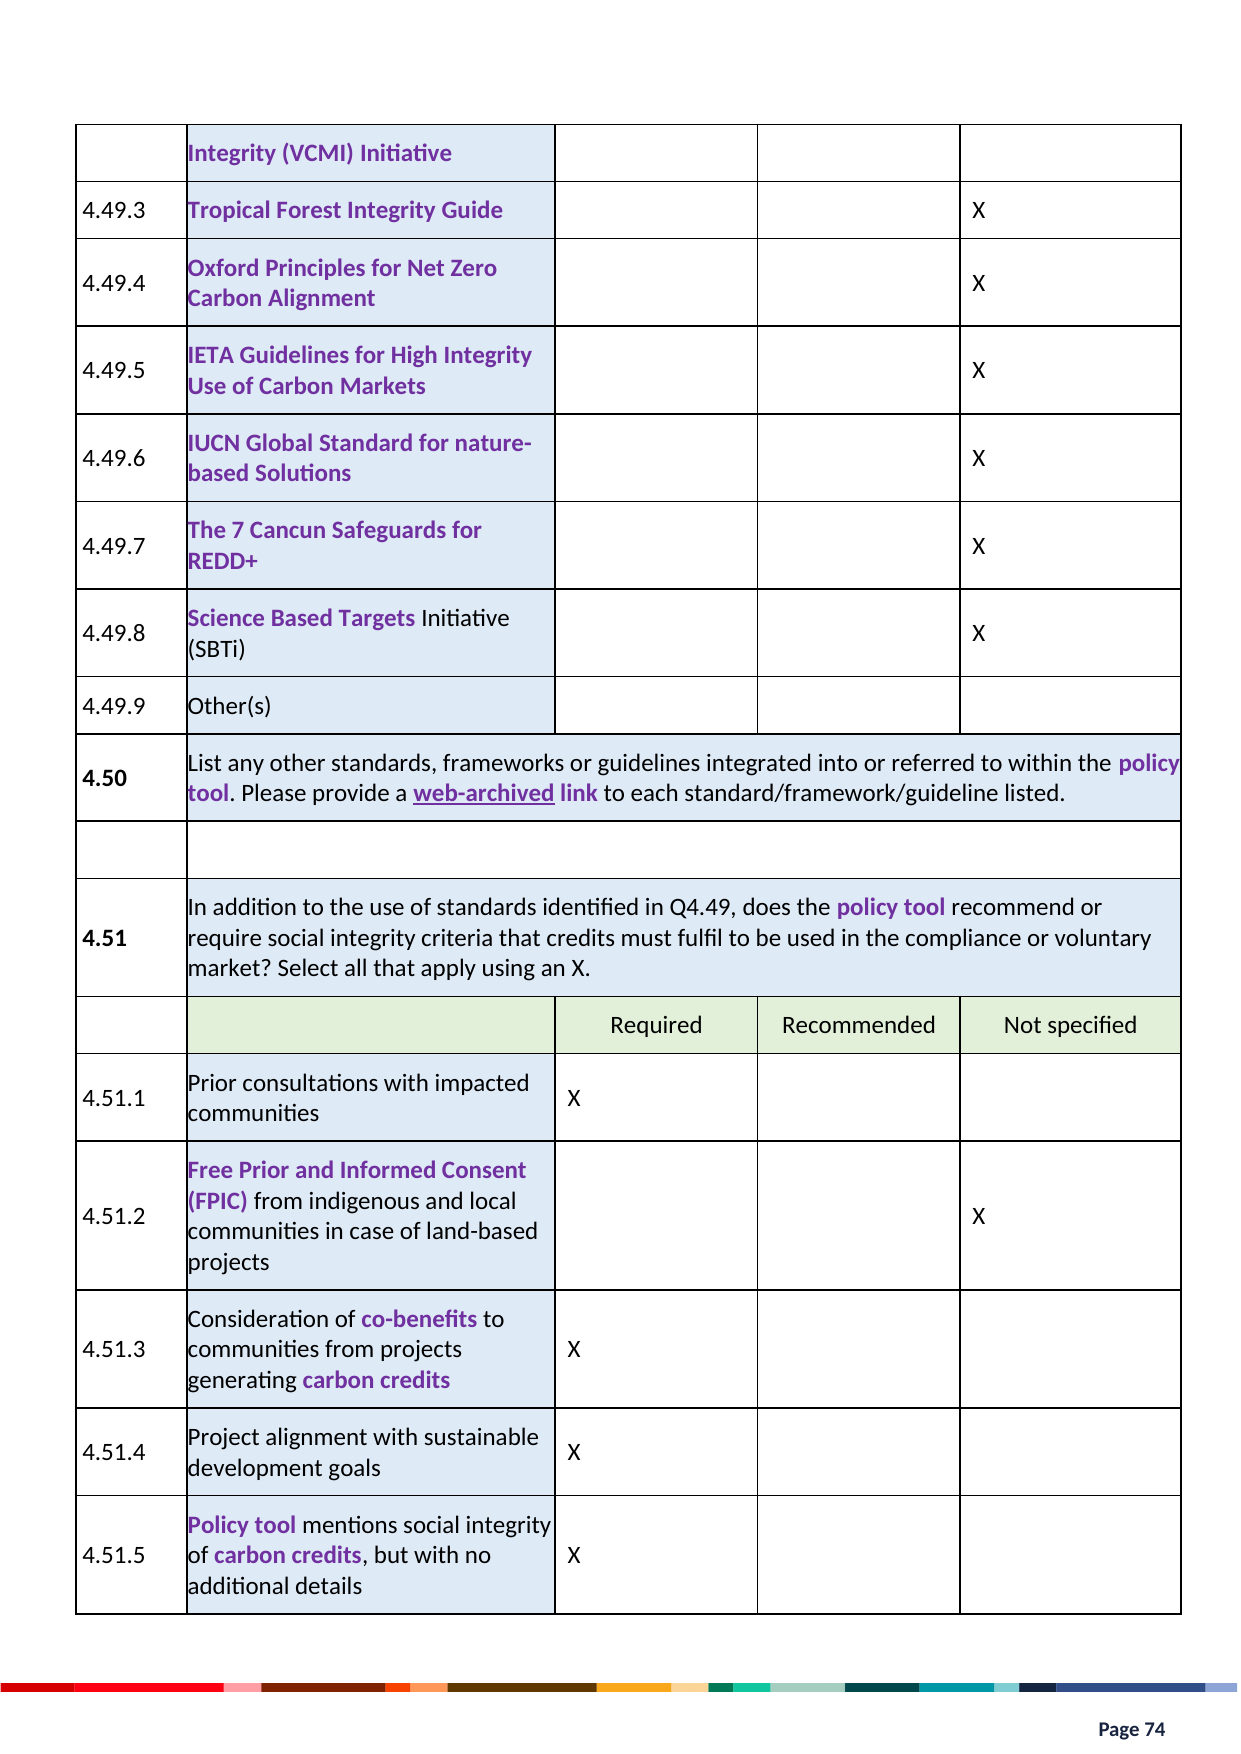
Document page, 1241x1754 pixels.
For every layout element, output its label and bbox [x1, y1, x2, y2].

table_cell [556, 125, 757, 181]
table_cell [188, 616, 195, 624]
picture [0, 1683, 1236, 1692]
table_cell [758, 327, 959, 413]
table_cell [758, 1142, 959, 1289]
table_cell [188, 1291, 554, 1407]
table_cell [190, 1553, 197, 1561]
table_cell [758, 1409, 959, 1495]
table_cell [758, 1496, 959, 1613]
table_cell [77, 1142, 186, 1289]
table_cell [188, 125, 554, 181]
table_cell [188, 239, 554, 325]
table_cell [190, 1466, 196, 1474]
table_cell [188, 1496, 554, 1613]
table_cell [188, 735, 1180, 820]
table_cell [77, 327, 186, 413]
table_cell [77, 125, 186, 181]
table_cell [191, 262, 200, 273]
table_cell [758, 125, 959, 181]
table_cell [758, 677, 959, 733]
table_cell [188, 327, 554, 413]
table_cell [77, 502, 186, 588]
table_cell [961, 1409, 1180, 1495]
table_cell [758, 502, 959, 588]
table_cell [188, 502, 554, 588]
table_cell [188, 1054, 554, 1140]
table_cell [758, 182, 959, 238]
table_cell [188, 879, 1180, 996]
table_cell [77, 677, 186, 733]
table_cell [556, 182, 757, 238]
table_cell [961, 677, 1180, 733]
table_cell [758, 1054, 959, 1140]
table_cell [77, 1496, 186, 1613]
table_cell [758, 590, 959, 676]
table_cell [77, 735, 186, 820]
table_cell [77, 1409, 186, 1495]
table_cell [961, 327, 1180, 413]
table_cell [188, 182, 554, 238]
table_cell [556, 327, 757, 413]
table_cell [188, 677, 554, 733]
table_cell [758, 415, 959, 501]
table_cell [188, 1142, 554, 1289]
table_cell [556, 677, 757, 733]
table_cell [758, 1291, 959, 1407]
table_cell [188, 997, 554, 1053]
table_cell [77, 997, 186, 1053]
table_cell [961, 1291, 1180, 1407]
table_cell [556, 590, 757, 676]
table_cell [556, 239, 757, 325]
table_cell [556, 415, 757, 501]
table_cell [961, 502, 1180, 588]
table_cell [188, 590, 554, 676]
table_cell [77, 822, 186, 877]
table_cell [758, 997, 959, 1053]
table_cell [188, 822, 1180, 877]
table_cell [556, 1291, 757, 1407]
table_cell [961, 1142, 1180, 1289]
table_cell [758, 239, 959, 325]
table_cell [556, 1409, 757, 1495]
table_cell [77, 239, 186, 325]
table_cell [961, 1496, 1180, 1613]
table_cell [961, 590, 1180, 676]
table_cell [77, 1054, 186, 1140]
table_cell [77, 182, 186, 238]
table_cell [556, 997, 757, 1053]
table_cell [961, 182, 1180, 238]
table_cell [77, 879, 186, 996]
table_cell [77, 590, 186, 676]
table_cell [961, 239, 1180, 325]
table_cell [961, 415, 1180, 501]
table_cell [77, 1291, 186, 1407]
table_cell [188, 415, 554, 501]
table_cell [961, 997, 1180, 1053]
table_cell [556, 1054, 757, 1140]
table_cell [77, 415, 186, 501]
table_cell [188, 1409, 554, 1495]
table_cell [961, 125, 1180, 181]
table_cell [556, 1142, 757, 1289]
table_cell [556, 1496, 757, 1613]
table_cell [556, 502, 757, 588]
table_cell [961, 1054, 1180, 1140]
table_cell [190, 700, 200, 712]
